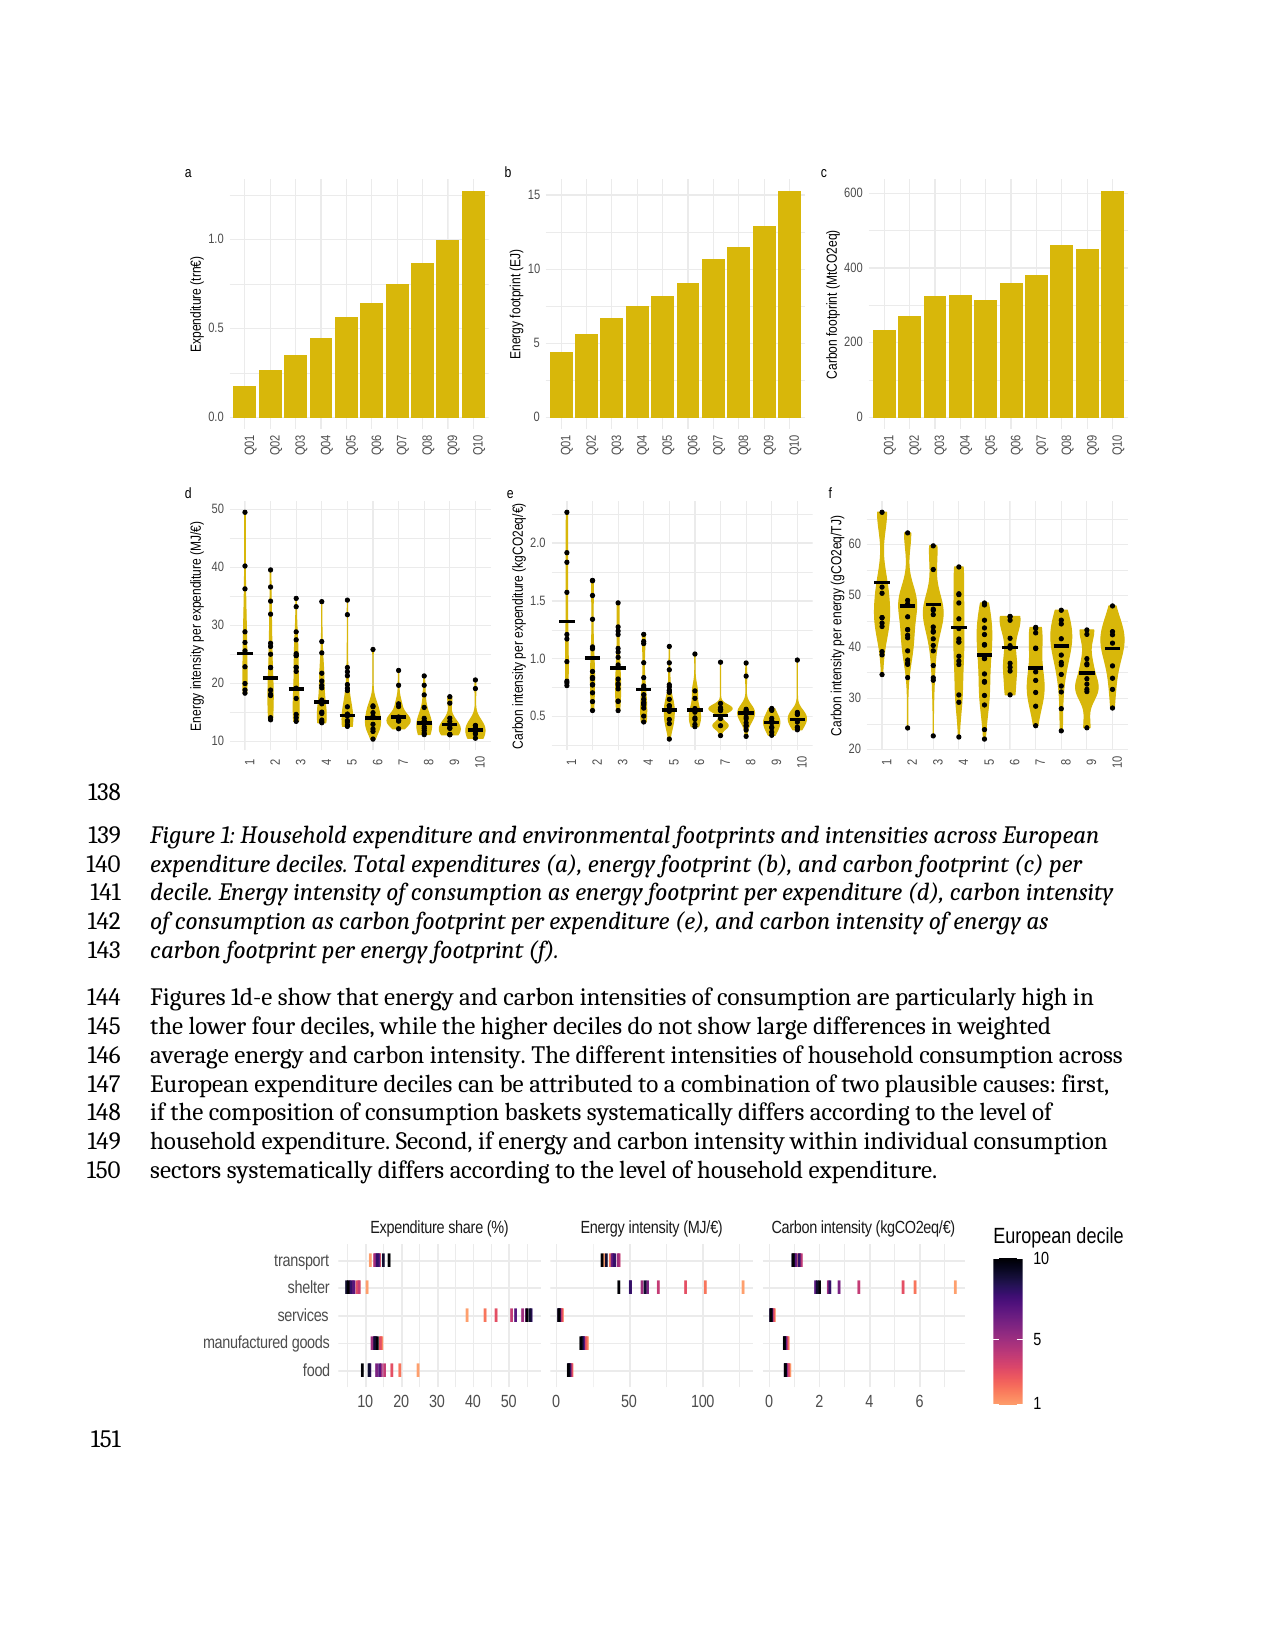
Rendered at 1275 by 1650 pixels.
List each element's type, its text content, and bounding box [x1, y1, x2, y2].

text Figures 1d-e show that energy and carbon intensities of consumption are particularly high in the lower four deciles, while the higher deciles do not show large differences in weighted average energy and carbon intensity. The different intensities of household consumption across European expenditure deciles can be attributed to a combination of two plausible causes: first, if the composition of consumption baskets systematically differs according to the level of household expenditure. Second, if energy and carbon intensity within individual consumption sectors systematically differs according to the level of household expenditure. [150, 983, 1125, 1184]
text Figure 1: Household expenditure and environmental footprints and intensities across European expenditure deciles. Total expenditures (a), energy footprint (b), and carbon footprint (c) per decile. Energy intensity of consumption as energy footprint per expenditure (d), carbon intensity of consumption as carbon footprint per expenditure (e), and carbon intensity of energy as carbon footprint per energy footprint (f). [150, 821, 1125, 964]
